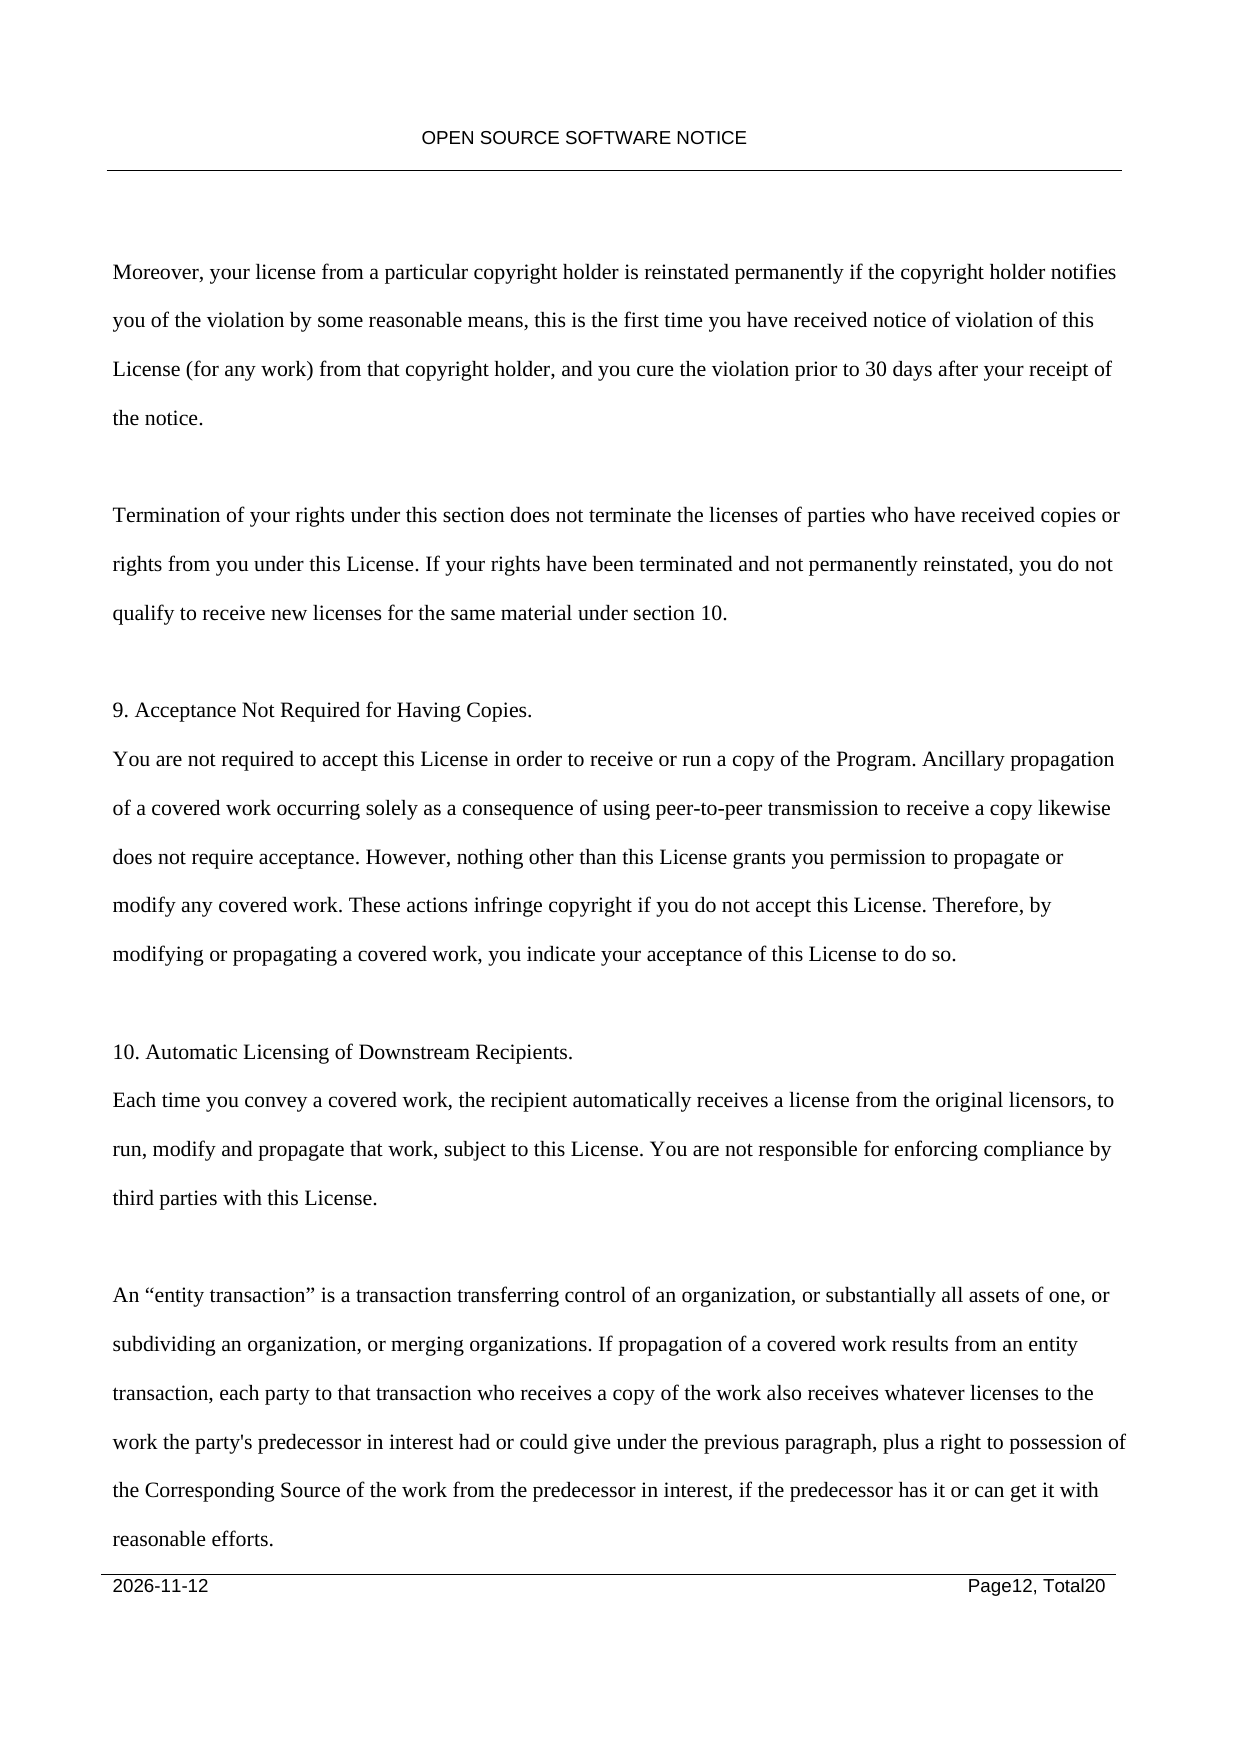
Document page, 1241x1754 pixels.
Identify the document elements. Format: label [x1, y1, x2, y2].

text [112, 206, 1128, 1555]
